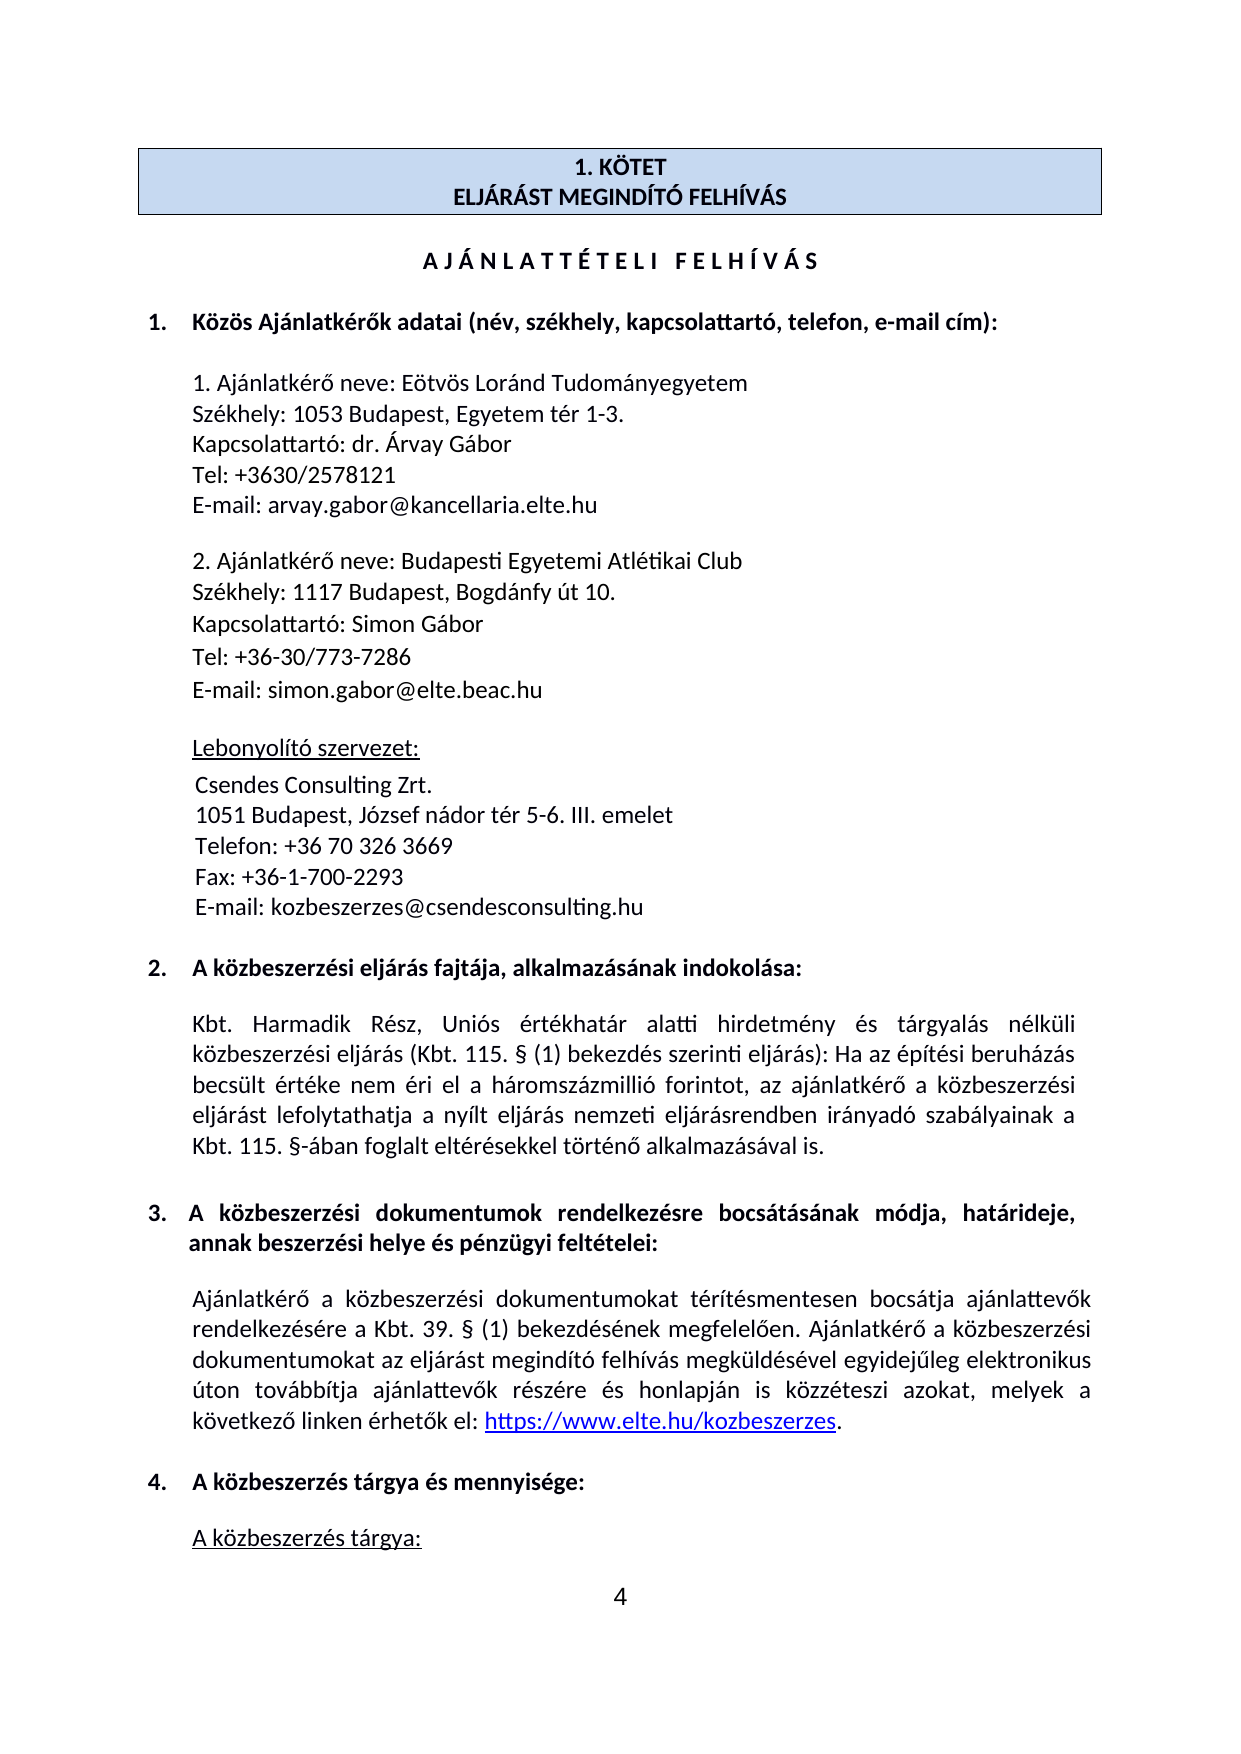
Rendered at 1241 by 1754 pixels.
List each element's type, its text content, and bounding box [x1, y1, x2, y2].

text Tel: +36-30/773-7286 [148, 641, 1093, 672]
text Kapcsolattartó: dr. Árvay Gábor [192, 428, 1093, 459]
text AJÁNLATTÉTELI FELHÍVÁS [148, 245, 1093, 276]
text 2. A közbeszerzési eljárás fajtája, alkalmazásának indokolása: [148, 952, 1077, 983]
text E-mail: kozbeszerzes@csendesconsulting.hu [195, 891, 1093, 922]
text E-mail: arvay.gabor@kancellaria.elte.hu [148, 489, 1093, 520]
text 2. Ajánlatkérő neve: Budapesti Egyetemi Atlétikai Club [148, 545, 1093, 576]
text Csendes Consulting Zrt. [195, 769, 1093, 799]
text 4. A közbeszerzés tárgya és mennyisége: [148, 1466, 1077, 1497]
text Székhely: 1117 Budapest, Bogdánfy út 10. [148, 576, 1093, 606]
text 3. A közbeszerzési dokumentumok rendelkezésre bocsátásának módja, határideje, annak beszerzési helye és pénzügyi feltételei: [148, 1197, 1077, 1258]
text Fax: +36-1-700-2293 [195, 861, 1093, 891]
text 1. Közös Ajánlatkérők adatai (név, székhely, kapcsolattartó, telefon, e-mail cím): [148, 306, 1093, 337]
text A közbeszerzés tárgya: [192, 1522, 1093, 1552]
text Tel: +3630/2578121 [192, 459, 1093, 489]
text 1. kötet [139, 149, 1101, 178]
text Székhely: 1053 Budapest, Egyetem tér 1-3. [192, 398, 1093, 428]
text Kbt. Harmadik Rész, Uniós értékhatár alatti hirdetmény és tárgyalás nélküli közbeszerzési eljárás (Kbt. 115. § (1) bekezdés szerinti eljárás): Ha az építési beruházás becsült értéke nem éri el a háromszázmillió forintot, az ajánlatkérő a közbeszerzési eljárást lefolytathatja a nyílt eljárás nemzeti eljárásrendben irányadó szabályainak a Kbt. 115. §-ában foglalt eltérésekkel történő alkalmazásával is. [192, 1008, 1077, 1160]
text E-mail: simon.gabor@elte.beac.hu [148, 674, 1093, 705]
text Ajánlatkérő a közbeszerzési dokumentumokat térítésmentesen bocsátja ajánlattevők rendelkezésére a Kbt. 39. § (1) bekezdésének megfelelően. Ajánlatkérő a közbeszerzési dokumentumokat az eljárást megindító felhívás megküldésével egyidejűleg elektronikus úton továbbítja ajánlattevők részére és honlapján is közzéteszi azokat, melyek a következő linken érhetők el: https://www.elte.hu/kozbeszerzes. [192, 1283, 1093, 1436]
text Lebonyolító szervezet: [192, 732, 1093, 763]
text 1. Ajánlatkérő neve: Eötvös Loránd Tudományegyetem [192, 367, 1093, 398]
text Telefon: +36 70 326 3669 [195, 830, 1093, 861]
text 1051 Budapest, József nádor tér 5-6. III. emelet [195, 799, 1093, 830]
text eljárást megindító felhívás [139, 178, 1101, 214]
text Kapcsolattartó: Simon Gábor [148, 608, 1093, 639]
